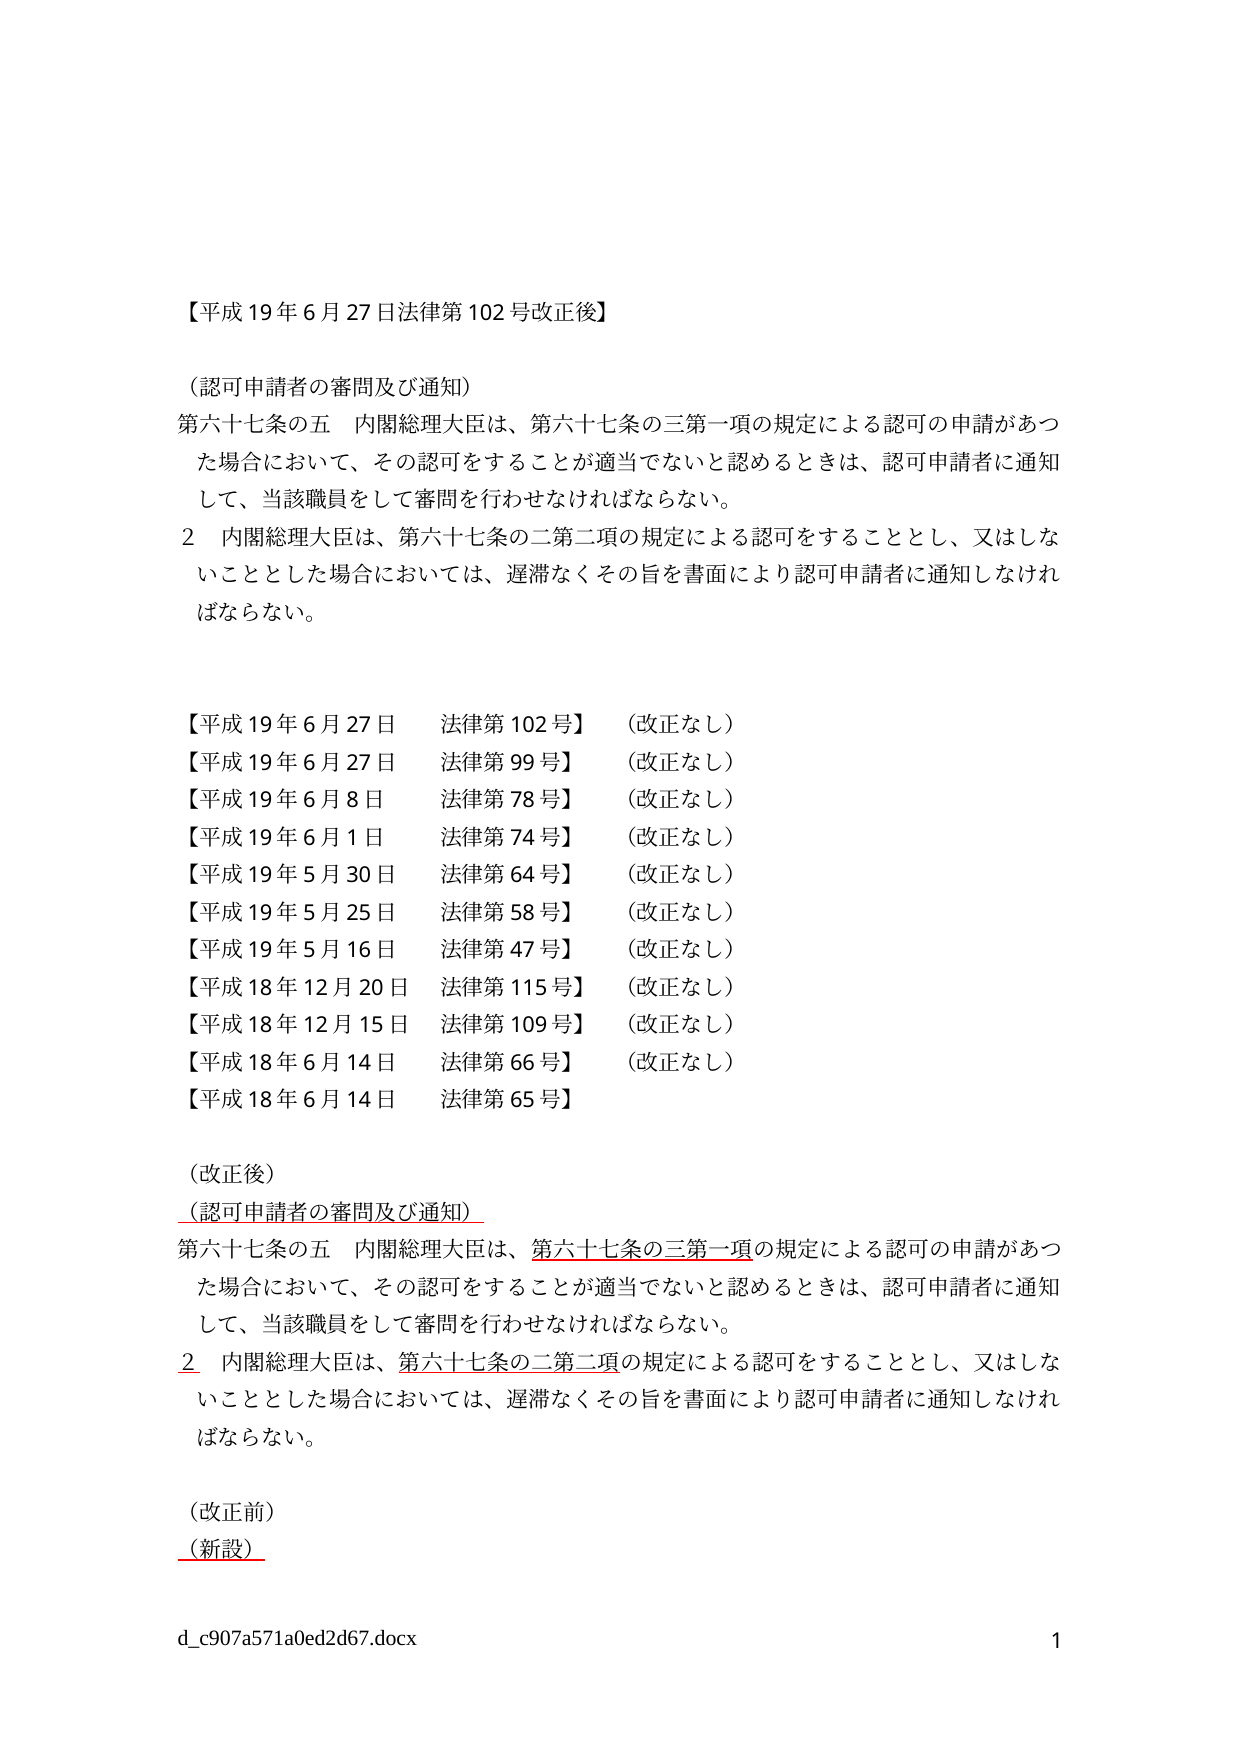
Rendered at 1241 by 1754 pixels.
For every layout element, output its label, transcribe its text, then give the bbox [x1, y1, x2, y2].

text ２ 内閣総理大臣は、第六十七条の二第二項の規定による認可をすることとし、又はしないこととした場合においては、遅滞なくその旨を書面により認可申請者に通知しなければならない。 [177, 1342, 1063, 1454]
text （認可申請者の審問及び通知） [177, 367, 1063, 404]
text （改正後） [177, 1154, 1063, 1192]
text 【平成18年12月15日 法律第109号】 （改正なし） [177, 1004, 1063, 1042]
text 第六十七条の五 内閣総理大臣は、第六十七条の三第一項の規定による認可の申請があつた場合において、その認可をすることが適当でないと認めるときは、認可申請者に通知して、当該職員をして審問を行わせなければならない。 [177, 1229, 1063, 1342]
text 【平成19年6月27日 法律第99号】 （改正なし） [177, 742, 1063, 779]
text （認可申請者の審問及び通知） [177, 1192, 1063, 1229]
text 【平成18年6月14日 法律第66号】 （改正なし） [177, 1042, 1063, 1079]
text 【平成19年6月8日 法律第78号】 （改正なし） [177, 779, 1063, 817]
text 【平成18年6月14日 法律第65号】 [177, 1079, 1063, 1117]
text （新設） [177, 1529, 1063, 1567]
text 【平成18年12月20日 法律第115号】 （改正なし） [177, 967, 1063, 1004]
text 第六十七条の五 内閣総理大臣は、第六十七条の三第一項の規定による認可の申請があつた場合において、その認可をすることが適当でないと認めるときは、認可申請者に通知して、当該職員をして審問を行わせなければならない。 [177, 404, 1063, 517]
text ２ 内閣総理大臣は、第六十七条の二第二項の規定による認可をすることとし、又はしないこととした場合においては、遅滞なくその旨を書面により認可申請者に通知しなければならない。 [177, 517, 1063, 629]
text 【平成19年5月16日 法律第47号】 （改正なし） [177, 929, 1063, 967]
text 【平成19年6月1日 法律第74号】 （改正なし） [177, 817, 1063, 854]
text （改正前） [177, 1492, 1063, 1529]
text 【平成19年6月27日法律第102号改正後】 [177, 292, 1063, 329]
text 【平成19年5月25日 法律第58号】 （改正なし） [177, 892, 1063, 929]
text 【平成19年6月27日 法律第102号】 （改正なし） [177, 704, 1063, 742]
text 【平成19年5月30日 法律第64号】 （改正なし） [177, 854, 1063, 892]
